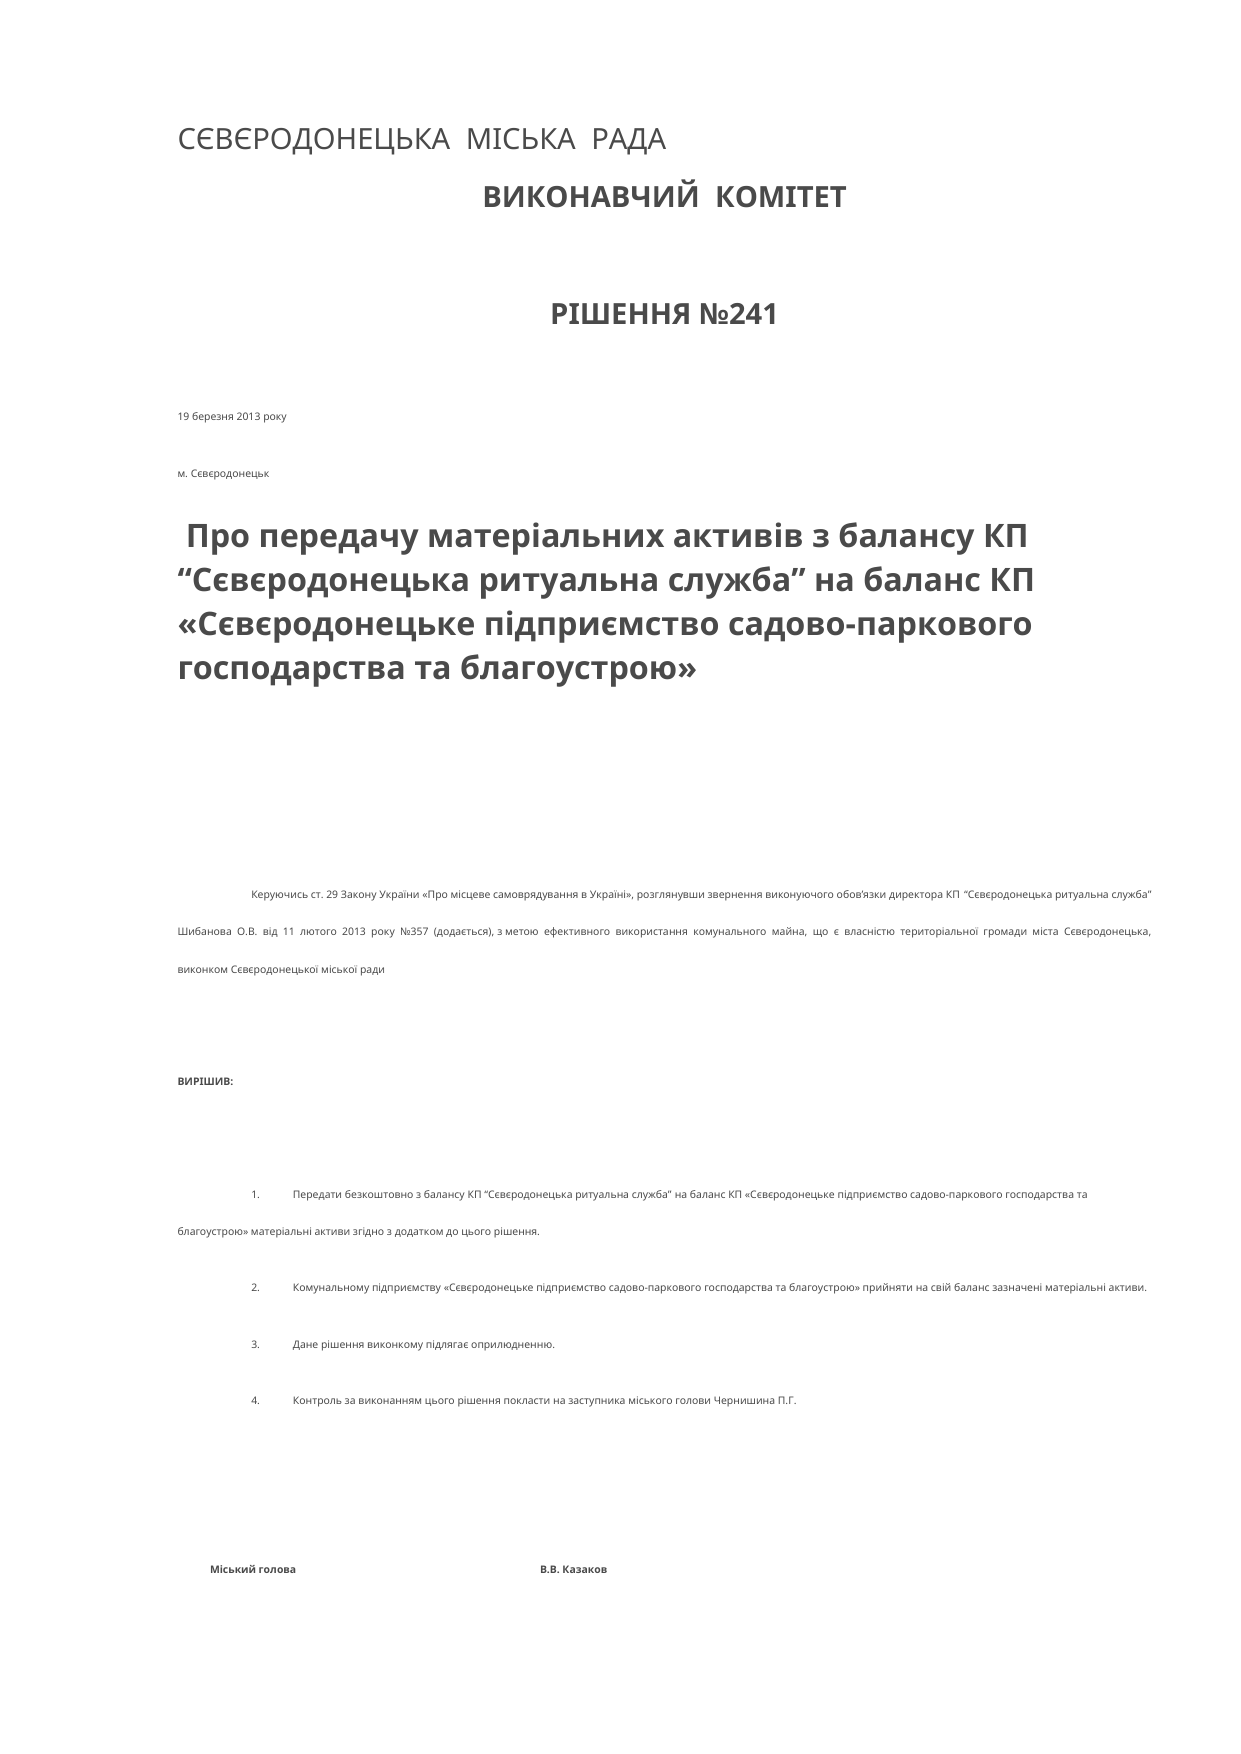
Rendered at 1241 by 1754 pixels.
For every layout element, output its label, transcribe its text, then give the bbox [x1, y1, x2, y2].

text м. Сєвєродонецьк [177, 443, 1152, 480]
text 19 березня 2013 року [177, 386, 1152, 424]
text 2. Комунальному підприємству «Сєвєродонецьке підприємство садово-паркового господарства та благоустрою» прийняти на свій баланс зазначені матеріальні активи. [177, 1257, 1152, 1295]
text 3. Дане рішення виконкому підлягає оприлюдненню. [177, 1314, 1152, 1351]
text 1. Передати безкоштовно з балансу КП “Сєвєродонецька ритуальна служба” на баланс КП «Сєвєродонецьке підприємство садово-паркового господарства та благоустрою» матеріальні активи згідно з додатком до цього рішення. [177, 1164, 1152, 1239]
text РІШЕННЯ №241 [177, 293, 1152, 333]
text Міський голова В.В. Казаков [177, 1539, 1152, 1576]
text ВИРІШИВ: [177, 1051, 1152, 1089]
text ВИКОНАВЧИЙ КОМІТЕТ [177, 177, 1152, 216]
text Керуючись ст. 29 Закону України «Про місцеве самоврядування в Україні», розглянувши звернення виконуючого обов’язки директора КП “Сєвєродонецька ритуальна служба” Шибанова О.В. від 11 лютого 2013 року №357 (додається), з метою ефективного використання комунального майна, що є власністю територіальної громади міста Сєвєродонецька, виконком Сєвєродонецької міської ради [177, 864, 1152, 976]
text СЄВЄРОДОНЕЦЬКА МІСЬКА РАДА [177, 118, 1152, 158]
text Про передачу матеріальних активів з балансу КП “Сєвєродонецька ритуальна служба” на баланс КП «Сєвєродонецьке підприємство садово-паркового господарства та благоустрою» [177, 513, 1152, 689]
text 4. Контроль за виконанням цього рішення покласти на заступника міського голови Чернишина П.Г. [177, 1370, 1152, 1407]
